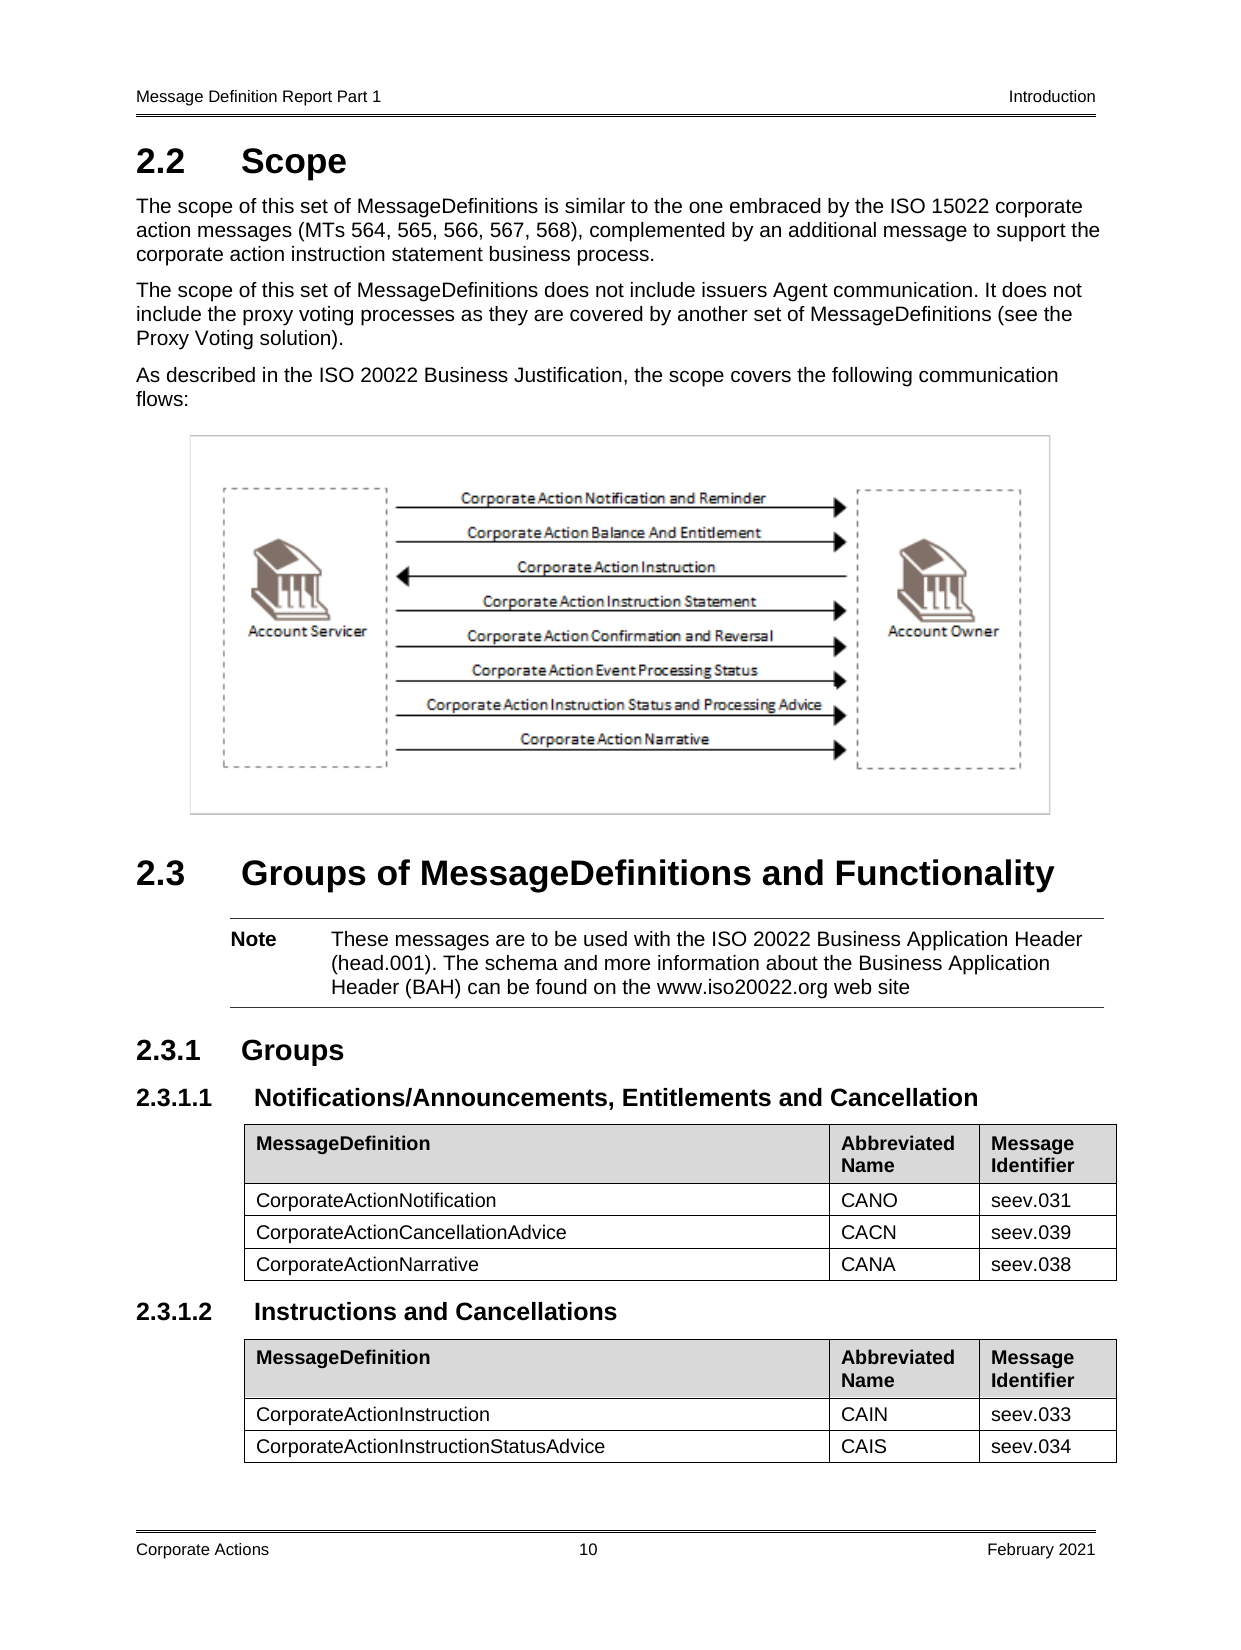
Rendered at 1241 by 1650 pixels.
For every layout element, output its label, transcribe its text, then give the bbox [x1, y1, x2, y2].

subtitle Groups [136, 1033, 1104, 1066]
table_cell CAIN [830, 1399, 979, 1429]
table_header MessageDefinition [245, 1125, 829, 1183]
table_cell CorporateActionNotification [245, 1184, 829, 1215]
table_header MessageDefinition [245, 1340, 829, 1397]
picture [189, 435, 1051, 815]
table_header Message Identifier [980, 1125, 1116, 1183]
table_header Abbreviated Name [830, 1340, 979, 1397]
table_header Abbreviated Name [830, 1125, 979, 1183]
text These messages are to be used with the ISO 20022 Business Application Header (head.001). The schema and more information about the Business Application Header (BAH) can be found on the www.iso20022.org web site [230, 919, 1104, 1007]
table_cell seev.034 [980, 1431, 1116, 1462]
text The scope of this set of MessageDefinitions does not include issuers Agent communication. It does not include the proxy voting processes as they are covered by another set of MessageDefinitions (see the Proxy Voting solution). [136, 278, 1104, 350]
table_cell CACN [830, 1216, 979, 1247]
subtitle Groups of MessageDefinitions and Functionality [136, 852, 1104, 893]
text The scope of this set of MessageDefinitions is similar to the one embraced by the ISO 15022 corporate action messages (MTs 564, 565, 566, 567, 568), complemented by an additional message to support the corporate action instruction statement business process. [136, 194, 1104, 266]
subtitle Instructions and Cancellations [136, 1297, 1104, 1326]
subtitle Notifications/Announcements, Entitlements and Cancellation [136, 1083, 1104, 1112]
table_cell seev.031 [980, 1184, 1116, 1215]
table_cell CorporateActionNarrative [245, 1249, 829, 1279]
table_cell seev.038 [980, 1249, 1116, 1279]
table_cell CorporateActionInstructionStatusAdvice [245, 1431, 829, 1462]
table_cell CorporateActionCancellationAdvice [245, 1216, 829, 1247]
table_cell CANA [830, 1249, 979, 1279]
table_header Message Identifier [980, 1340, 1116, 1397]
table_cell CANO [830, 1184, 979, 1215]
table_cell CorporateActionInstruction [245, 1399, 829, 1429]
table_cell seev.039 [980, 1216, 1116, 1247]
text As described in the ISO 20022 Business Justification, the scope covers the following communication flows: [136, 362, 1104, 410]
table_cell CAIS [830, 1431, 979, 1462]
table_cell seev.033 [980, 1399, 1116, 1429]
subtitle Scope [136, 141, 1104, 181]
